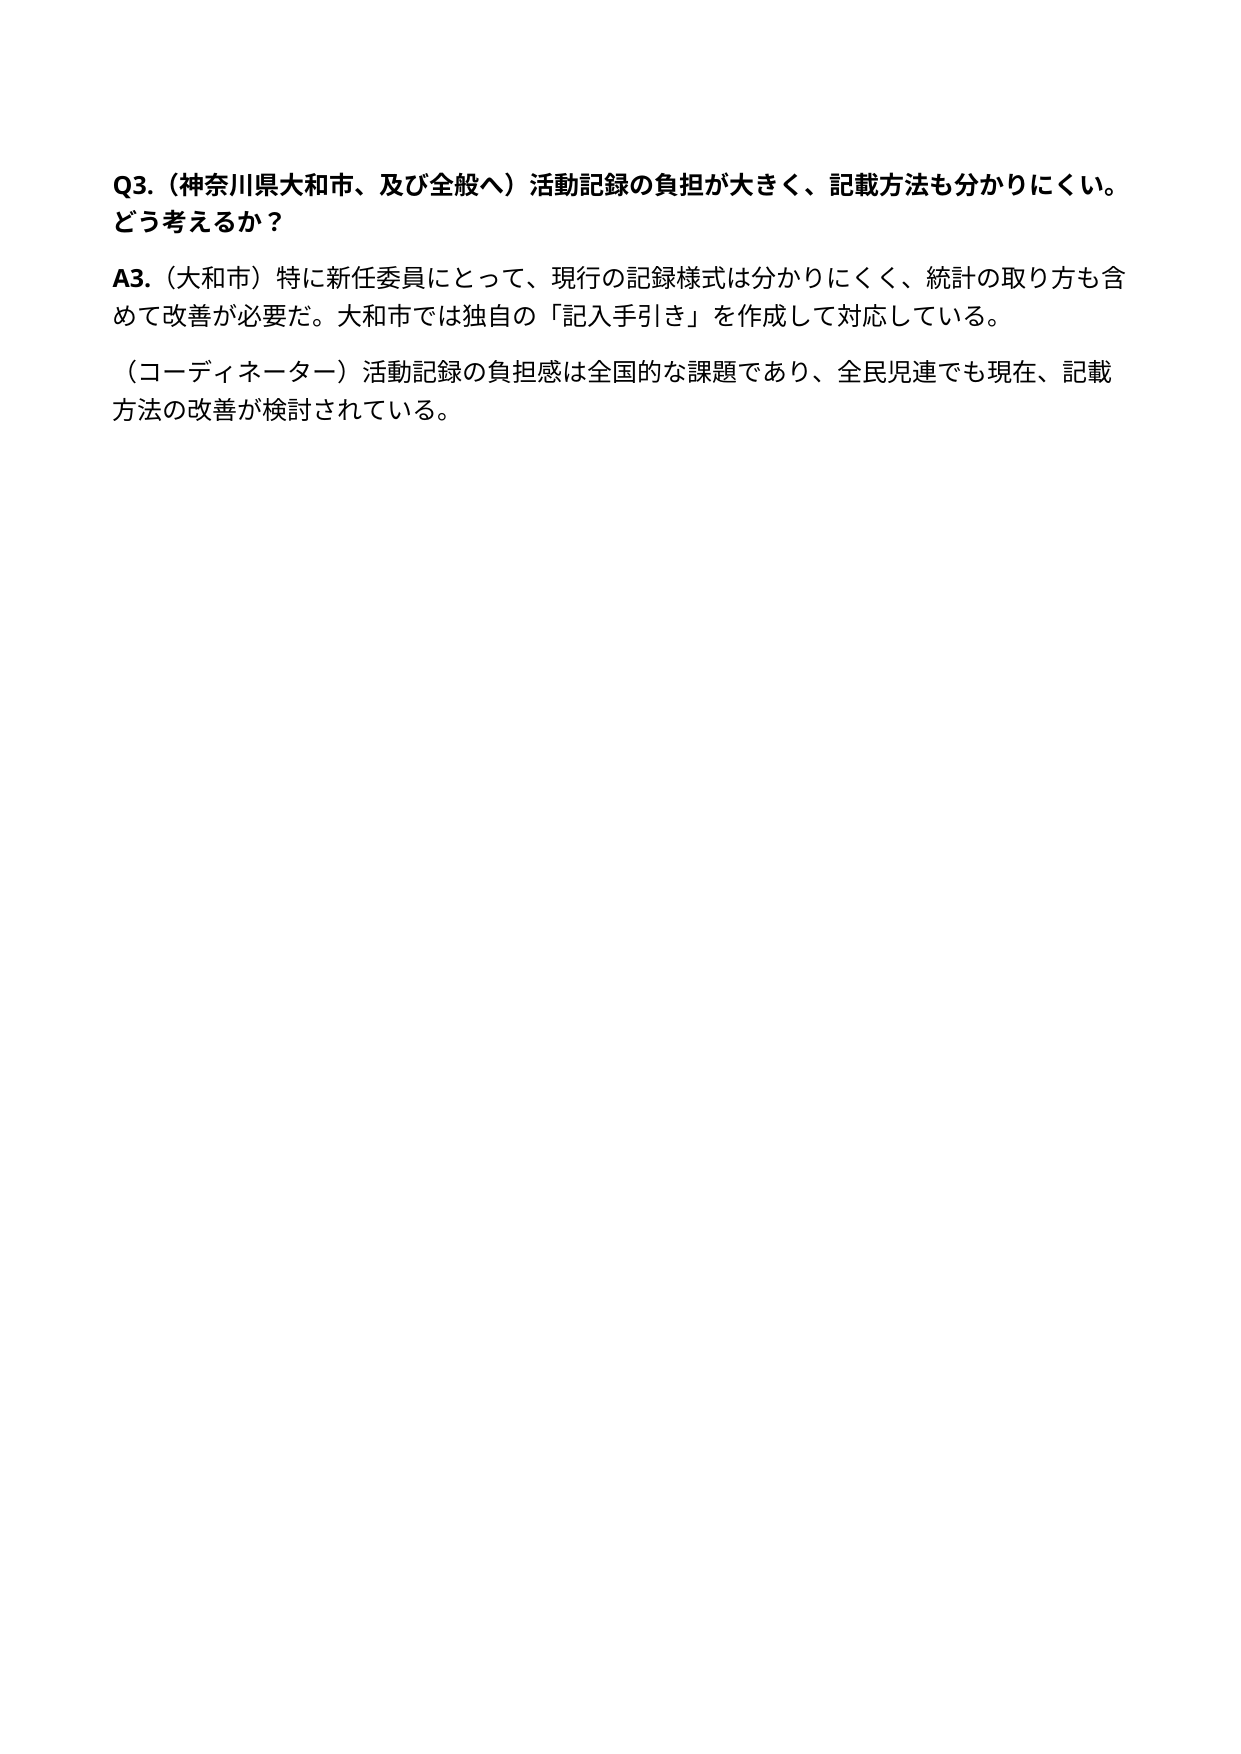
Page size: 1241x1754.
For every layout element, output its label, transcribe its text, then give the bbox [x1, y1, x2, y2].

text Q3.（神奈川県大和市、及び全般へ）活動記録の負担が大きく、記載方法も分かりにくい。どう考えるか？ [112, 164, 1128, 239]
text （コーディネーター）活動記録の負担感は全国的な課題であり、全民児連でも現在、記載方法の改善が検討されている。 [112, 352, 1128, 427]
text A3.（大和市）特に新任委員にとって、現行の記録様式は分かりにくく、統計の取り方も含めて改善が必要だ。大和市では独自の「記入手引き」を作成して対応している。 [112, 258, 1128, 333]
